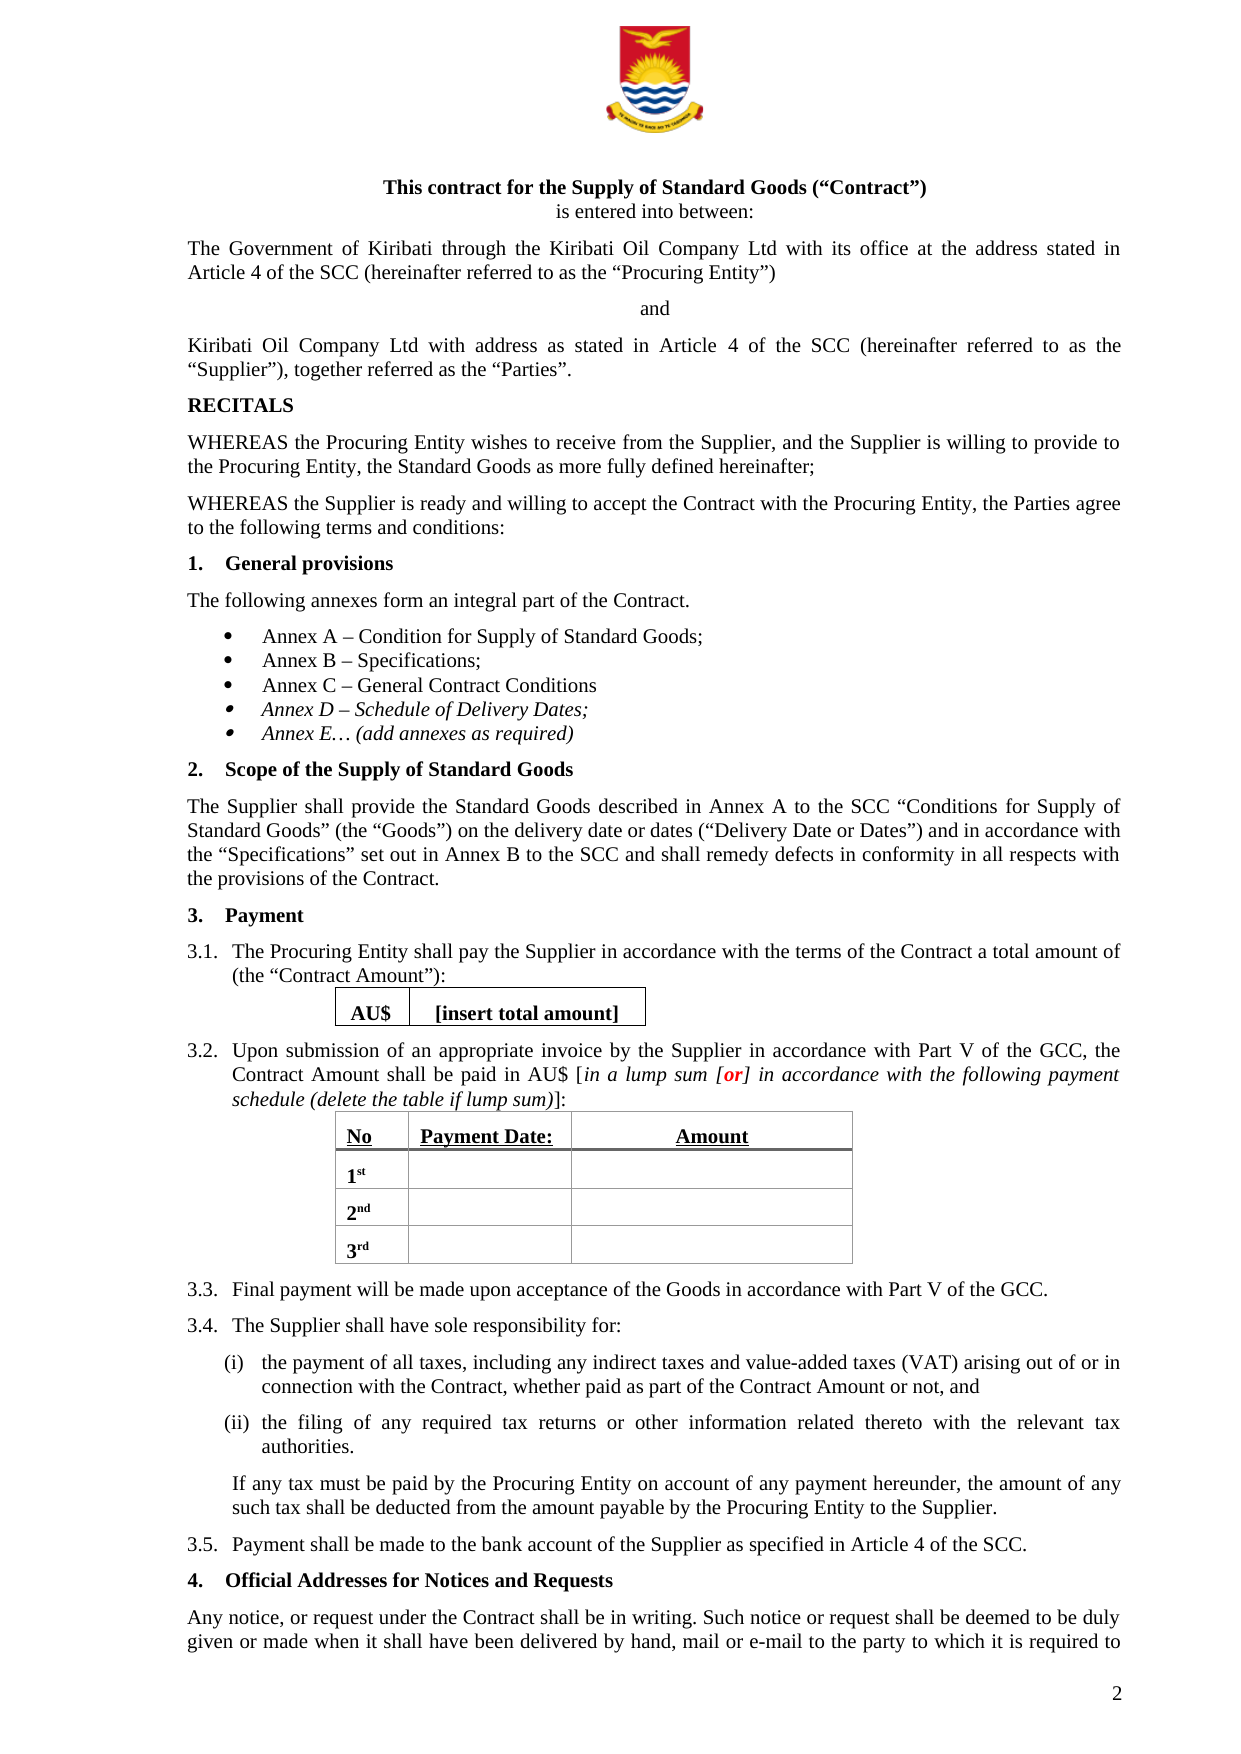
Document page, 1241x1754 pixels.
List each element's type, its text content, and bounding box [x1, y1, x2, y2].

table_cell [572, 1151, 852, 1188]
text Kiribati Oil Company Ltd with address as stated in Article 4 of the SCC (hereinafter referred to as the “Supplier”), together referred as the “Parties”. [187, 333, 1122, 381]
list the payment of all taxes, including any indirect taxes and value-added taxes (VAT) arising out of or in connection with the Contract, whether paid as part of the Contract Amount or not, and [224, 1350, 1122, 1398]
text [187, 1605, 1122, 1653]
text RECITALS [187, 393, 1122, 417]
text WHEREAS the Supplier is ready and willing to accept the Contract with the Procuring Entity, the Parties agree to the following terms and conditions: [187, 491, 1122, 539]
table_cell [572, 1226, 852, 1263]
subtitle Scope of the Supply of Standard Goods [187, 757, 1122, 781]
list The Procuring Entity shall pay the Supplier in accordance with the terms of the Contract a total amount of (the “Contract Amount”): [187, 939, 1122, 987]
table_header Amount [572, 1112, 852, 1148]
text The Supplier shall provide the Standard Goods described in Annex A to the SCC “Conditions for Supply of Standard Goods” (the “Goods”) on the delivery date or dates (“Delivery Date or Dates”) and in accordance with the “Specifications” set out in Annex B to the SCC and shall remedy defects in conformity in all respects with the provisions of the Contract. [187, 794, 1122, 890]
table_cell 3rd [336, 1226, 408, 1263]
table_cell [409, 1189, 571, 1225]
subtitle General provisions [187, 551, 1122, 575]
table_header [insert total amount] [410, 988, 645, 1025]
text If any tax must be paid by the Procuring Entity on account of any payment hereunder, the amount of any such tax shall be deducted from the amount payable by the Procuring Entity to the Supplier. [232, 1471, 1122, 1519]
list The Supplier shall have sole responsibility for: [187, 1313, 1122, 1337]
table_header AU$ [336, 988, 409, 1025]
list Annex D – Schedule of Delivery Dates; [224, 697, 1122, 721]
text and [187, 296, 1122, 320]
list Annex B – Specifications; [224, 648, 1122, 672]
table_header Payment Date: [409, 1112, 571, 1148]
picture [606, 26, 704, 133]
list Annex A – Condition for Supply of Standard Goods; [224, 624, 1122, 648]
subtitle Official Addresses for Notices and Requests [187, 1568, 1122, 1592]
text The Government of Kiribati through the Kiribati Oil Company Ltd with its office at the address stated in Article 4 of the SCC (hereinafter referred to as the “Procuring Entity”) [187, 236, 1122, 284]
text The following annexes form an integral part of the Contract. [187, 588, 1122, 612]
text WHEREAS the Procuring Entity wishes to receive from the Supplier, and the Supplier is willing to provide to the Procuring Entity, the Standard Goods as more fully defined hereinafter; [187, 430, 1122, 478]
table_cell [409, 1226, 571, 1263]
list Final payment will be made upon acceptance of the Goods in accordance with Part V of the GCC. [187, 1277, 1122, 1301]
list Upon submission of an appropriate invoice by the Supplier in accordance with Part V of the GCC, the Contract Amount shall be paid in AU$ [in a lump sum [or] in accordance with the following payment schedule (delete the table if lump sum)]: [187, 1038, 1122, 1111]
list the filing of any required tax returns or other information related thereto with the relevant tax authorities. [224, 1410, 1122, 1458]
list Annex E… (add annexes as required) [224, 721, 1122, 745]
list Payment shall be made to the bank account of the Supplier as specified in Article 4 of the SCC. [187, 1532, 1122, 1556]
text This contract for the Supply of Standard Goods (“Contract”) is entered into between: [187, 175, 1122, 223]
list Annex C – General Contract Conditions [224, 672, 1122, 697]
subtitle Payment [187, 902, 1122, 927]
table_cell [409, 1151, 571, 1188]
table_cell [572, 1189, 852, 1225]
table_header No [336, 1112, 408, 1148]
table_cell 1st [336, 1151, 408, 1188]
table_cell 2nd [336, 1189, 408, 1225]
